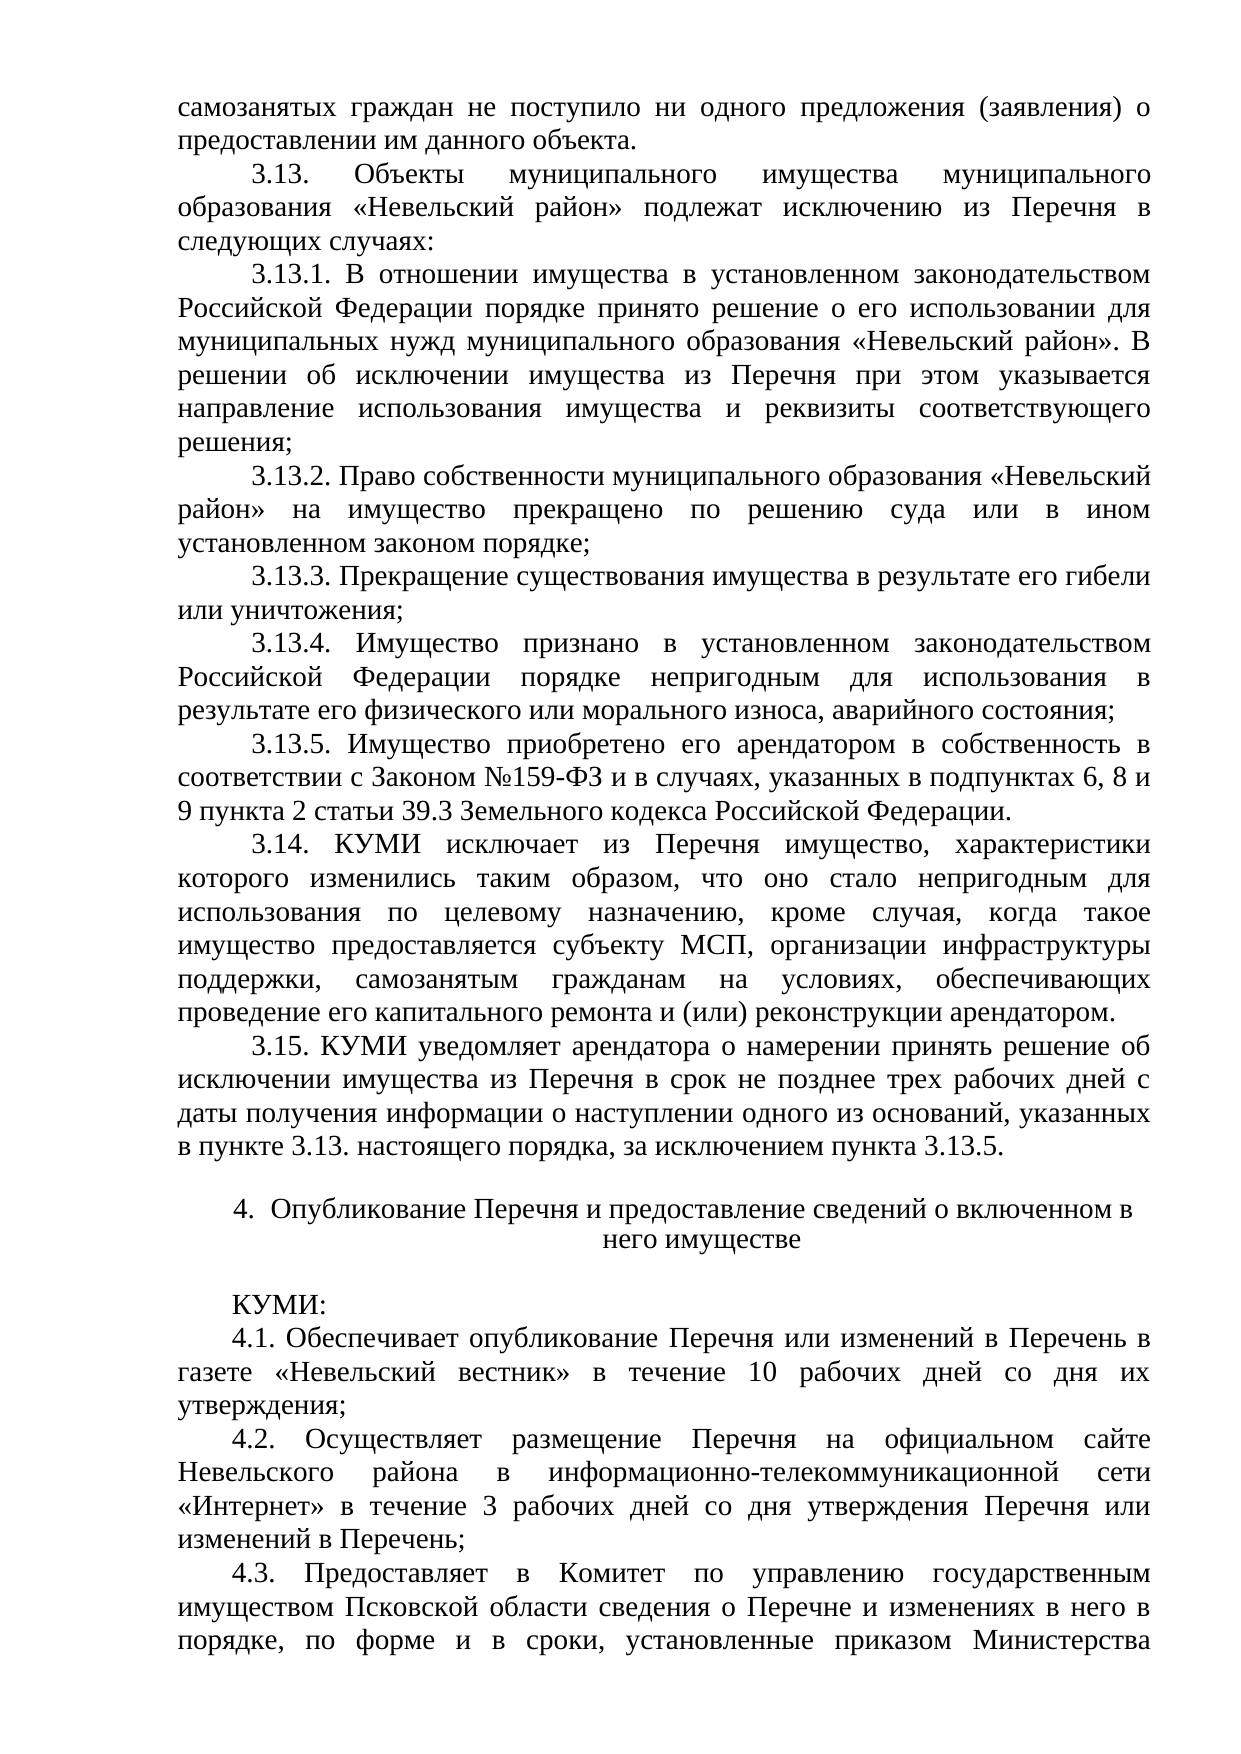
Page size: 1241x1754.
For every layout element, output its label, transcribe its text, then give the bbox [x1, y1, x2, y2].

text 4.1. Обеспечивает опубликование Перечня или изменений в Перечень в газете «Невельский вестник» в течение 10 рабочих дней со дня их утверждения; [177, 1320, 1152, 1421]
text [177, 89, 1152, 156]
text 3.14. КУМИ исключает из Перечня имущество, характеристики которого изменились таким образом, что оно стало непригодным для использования по целевому назначению, кроме случая, когда такое имущество предоставляется субъекту МСП, организации инфраструктуры поддержки, самозанятым гражданам на условиях, обеспечивающих проведение его капитального ремонта и (или) реконструкции арендатором. [177, 827, 1152, 1028]
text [177, 1555, 1152, 1656]
text 3.13.4. Имущество признано в установленном законодательством Российской Федерации порядке непригодным для использования в результате его физического или морального износа, аварийного состояния; [177, 625, 1152, 726]
text 3.13. Объекты муниципального имущества муниципального образования «Невельский район» подлежат исключению из Перечня в следующих случаях: [177, 156, 1152, 256]
text 3.13.2. Право собственности муниципального образования «Невельский район» на имущество прекращено по решению суда или в ином установленном законом порядке; [177, 458, 1152, 558]
text 3.13.3. Прекращение существования имущества в результате его гибели или уничтожения; [177, 558, 1152, 625]
text 3.13.5. Имущество приобретено его арендатором в собственность в соответствии с Законом №159-ФЗ и в случаях, указанных в подпунктах 6, 8 и 9 пункта 2 статьи 39.3 Земельного кодекса Российской Федерации. [177, 726, 1152, 827]
text 3.15. КУМИ уведомляет арендатора о намерении принять решение об исключении имущества из Перечня в срок не позднее трех рабочих дней с даты получения информации о наступлении одного из оснований, указанных в пункте 3.13. настоящего порядка, за исключением пункта 3.13.5. [177, 1028, 1152, 1162]
text 3.13.1. В отношении имущества в установленном законодательством Российской Федерации порядке принято решение о его использовании для муниципальных нужд муниципального образования «Невельский район». В решении об исключении имущества из Перечня при этом указывается направление использования имущества и реквизиты соответствующего решения; [177, 256, 1152, 458]
text КУМИ: [177, 1287, 1152, 1320]
list Опубликование Перечня и предоставление сведений о включенном в него имуществе [215, 1196, 1152, 1254]
text 4.2. Осуществляет размещение Перечня на официальном сайте Невельского района в информационно-телекоммуникационной сети «Интернет» в течение 3 рабочих дней со дня утверждения Перечня или изменений в Перечень; [177, 1421, 1152, 1555]
